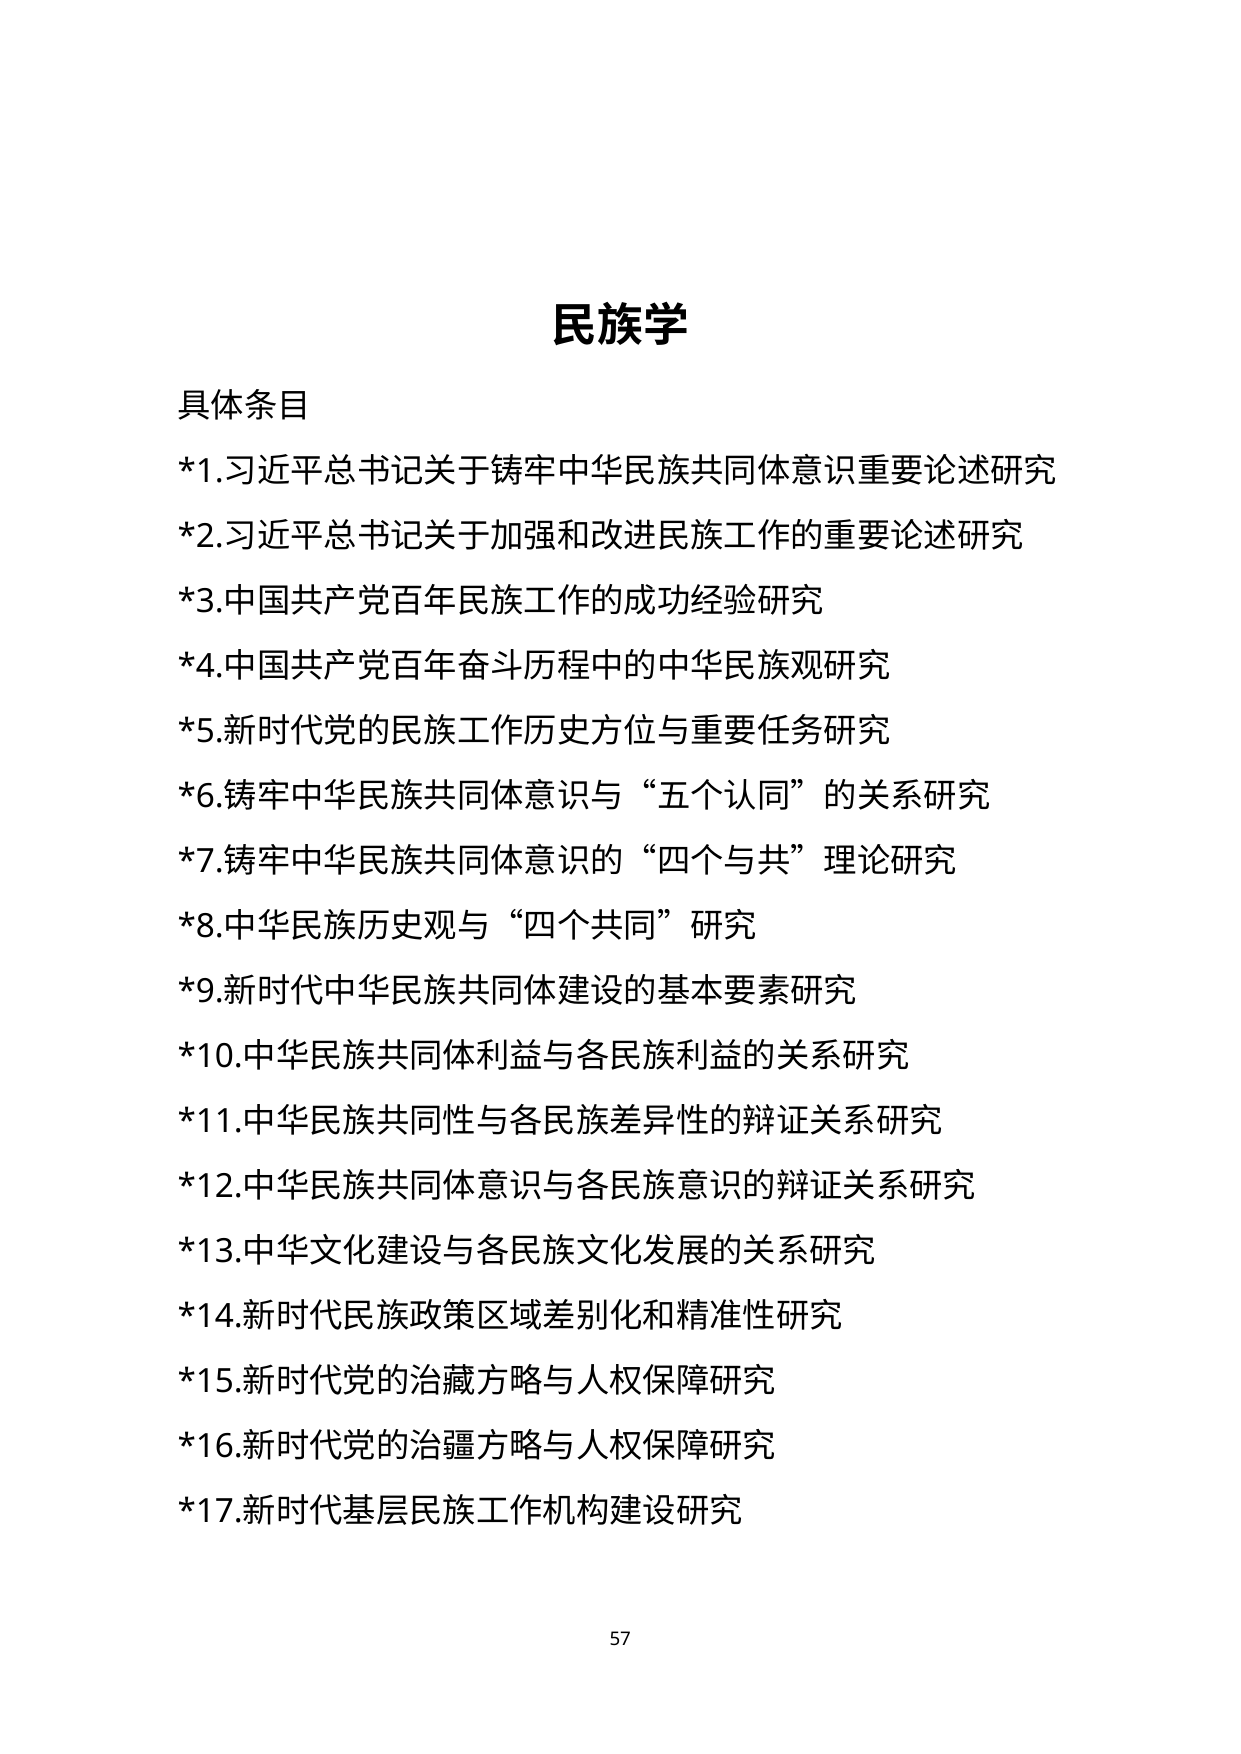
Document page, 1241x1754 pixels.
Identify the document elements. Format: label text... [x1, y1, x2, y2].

text *16.新时代党的治疆方略与人权保障研究 [177, 1410, 1063, 1475]
text *14.新时代民族政策区域差别化和精准性研究 [177, 1280, 1063, 1345]
text *11.中华民族共同性与各民族差异性的辩证关系研究 [177, 1085, 1063, 1150]
text *9.新时代中华民族共同体建设的基本要素研究 [177, 955, 1063, 1020]
text *2.习近平总书记关于加强和改进民族工作的重要论述研究 [177, 500, 1063, 565]
text 民族学 [177, 273, 1063, 370]
text *15.新时代党的治藏方略与人权保障研究 [177, 1345, 1063, 1410]
text *1.习近平总书记关于铸牢中华民族共同体意识重要论述研究 [177, 435, 1063, 500]
text *10.中华民族共同体利益与各民族利益的关系研究 [177, 1020, 1063, 1085]
text 具体条目 [177, 370, 1063, 435]
text *12.中华民族共同体意识与各民族意识的辩证关系研究 [177, 1150, 1063, 1215]
text *6.铸牢中华民族共同体意识与“五个认同”的关系研究 [177, 760, 1063, 825]
text *7.铸牢中华民族共同体意识的“四个与共”理论研究 [177, 825, 1063, 890]
text *4.中国共产党百年奋斗历程中的中华民族观研究 [177, 630, 1063, 695]
text *13.中华文化建设与各民族文化发展的关系研究 [177, 1215, 1063, 1280]
text *3.中国共产党百年民族工作的成功经验研究 [177, 565, 1063, 630]
text *17.新时代基层民族工作机构建设研究 [177, 1475, 1063, 1540]
text *8.中华民族历史观与“四个共同”研究 [177, 890, 1063, 955]
text *5.新时代党的民族工作历史方位与重要任务研究 [177, 695, 1063, 760]
